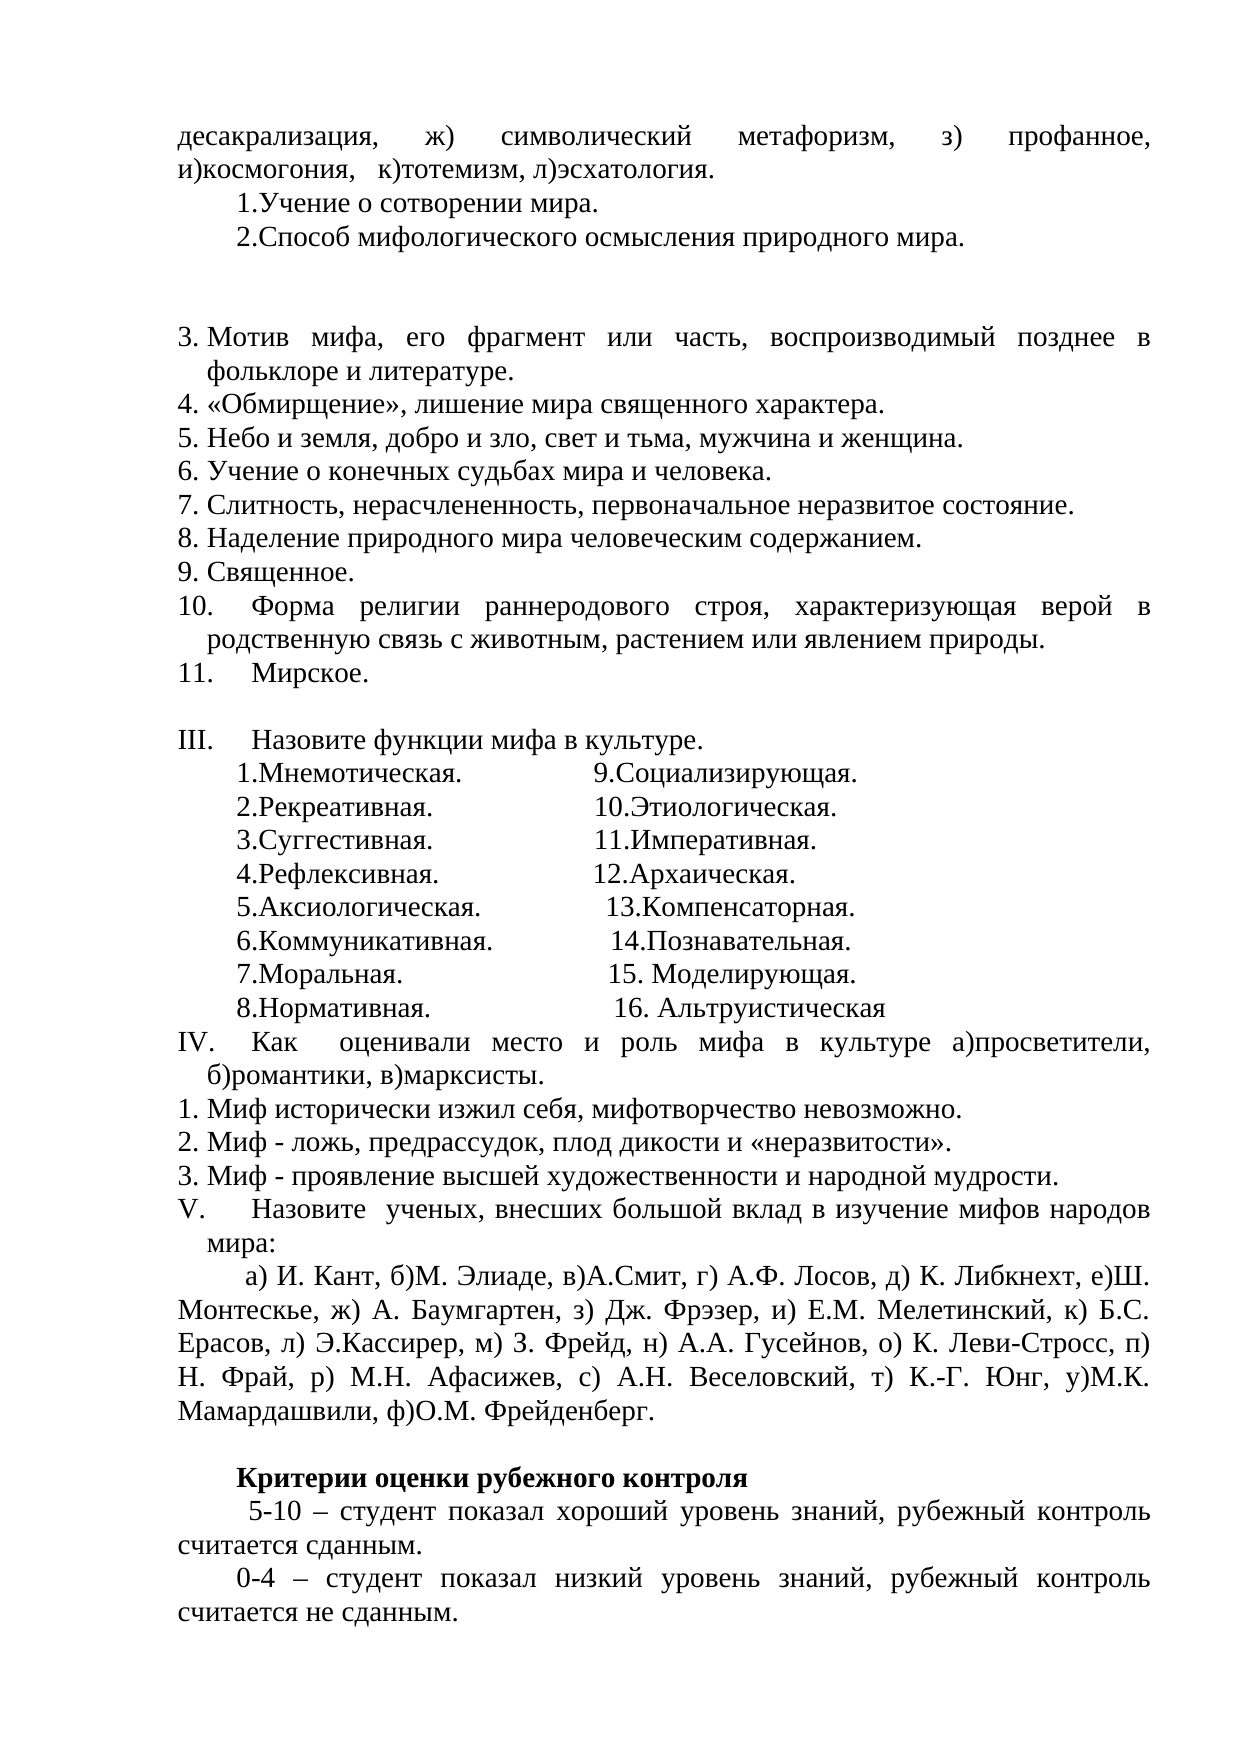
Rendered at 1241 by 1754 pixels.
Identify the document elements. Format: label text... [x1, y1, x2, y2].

list Форма религии раннеродового строя, характеризующая верой в родственную связь с животным, растением или явлением природы. [177, 588, 1152, 655]
list Наделение природного мира человеческим содержанием. [177, 521, 1152, 554]
text 2.Рекреативная. 10.Этиологическая. [177, 789, 1152, 822]
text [177, 118, 1152, 185]
list Миф - ложь, предрассудок, плод дикости и «неразвитости». [177, 1124, 1152, 1158]
text 1.Учение о сотворении мира. [177, 185, 1152, 219]
text 1.Мнемотическая. 9.Социализирующая. [177, 755, 1152, 789]
list Учение о конечных судьбах мира и человека. [177, 453, 1152, 487]
list Миф - проявление высшей художественности и народной мудрости. [177, 1158, 1152, 1191]
list Небо и земля, добро и зло, свет и тьма, мужчина и женщина. [177, 420, 1152, 453]
list Священное. [177, 554, 1152, 588]
text а) И. Кант, б)М. Элиаде, в)А.Смит, г) А.Ф. Лосов, д) К. Либкнехт, е)Ш. Монтескье, ж) А. Баумгартен, з) Дж. Фрэзер, и) Е.М. Мелетинский, к) Б.С. Ерасов, л) Э.Кассирер, м) З. Фрейд, н) А.А. Гусейнов, о) К. Леви-Стросс, п) Н. Фрай, р) М.Н. Афасижев, с) А.Н. Веселовский, т) К.-Г. Юнг, у)М.К. Мамардашвили, ф)О.М. Фрейденберг. [177, 1258, 1152, 1426]
text 4.Рефлексивная. 12.Архаическая. [177, 856, 1152, 889]
list Слитность, нерасчлененность, первоначальное неразвитое состояние. [177, 487, 1152, 521]
text 2.Способ мифологического осмысления природного мира. [177, 219, 1152, 252]
text 3.Суггестивная. 11.Императивная. [177, 822, 1152, 856]
text 8.Нормативная. 16. Альтруистическая [177, 990, 1152, 1024]
list Мирское. [177, 655, 1152, 688]
list Мотив мифа, его фрагмент или часть, воспроизводимый позднее в фольклоре и литературе. [177, 319, 1152, 386]
list «Обмирщение», лишение мира священного характера. [177, 386, 1152, 420]
list Назовите ученых, внесших большой вклад в изучение мифов народов мира: [177, 1191, 1152, 1258]
text 5-10 – студент показал хороший уровень знаний, рубежный контроль считается сданным. [177, 1493, 1152, 1560]
text Критерии оценки рубежного контроля [177, 1460, 1152, 1493]
text 7.Моральная. 15. Моделирующая. [177, 957, 1152, 990]
text 0-4 – студент показал низкий уровень знаний, рубежный контроль считается не сданным. [177, 1560, 1152, 1627]
list Миф исторически изжил себя, мифотворчество невозможно. [177, 1091, 1152, 1124]
text 5.Аксиологическая. 13.Компенсаторная. [177, 889, 1152, 923]
list Назовите функции мифа в культуре. [177, 722, 1152, 755]
text 6.Коммуникативная. 14.Познавательная. [177, 923, 1152, 957]
list Как оценивали место и роль мифа в культуре а)просветители, б)романтики, в)марксисты. [177, 1024, 1152, 1091]
